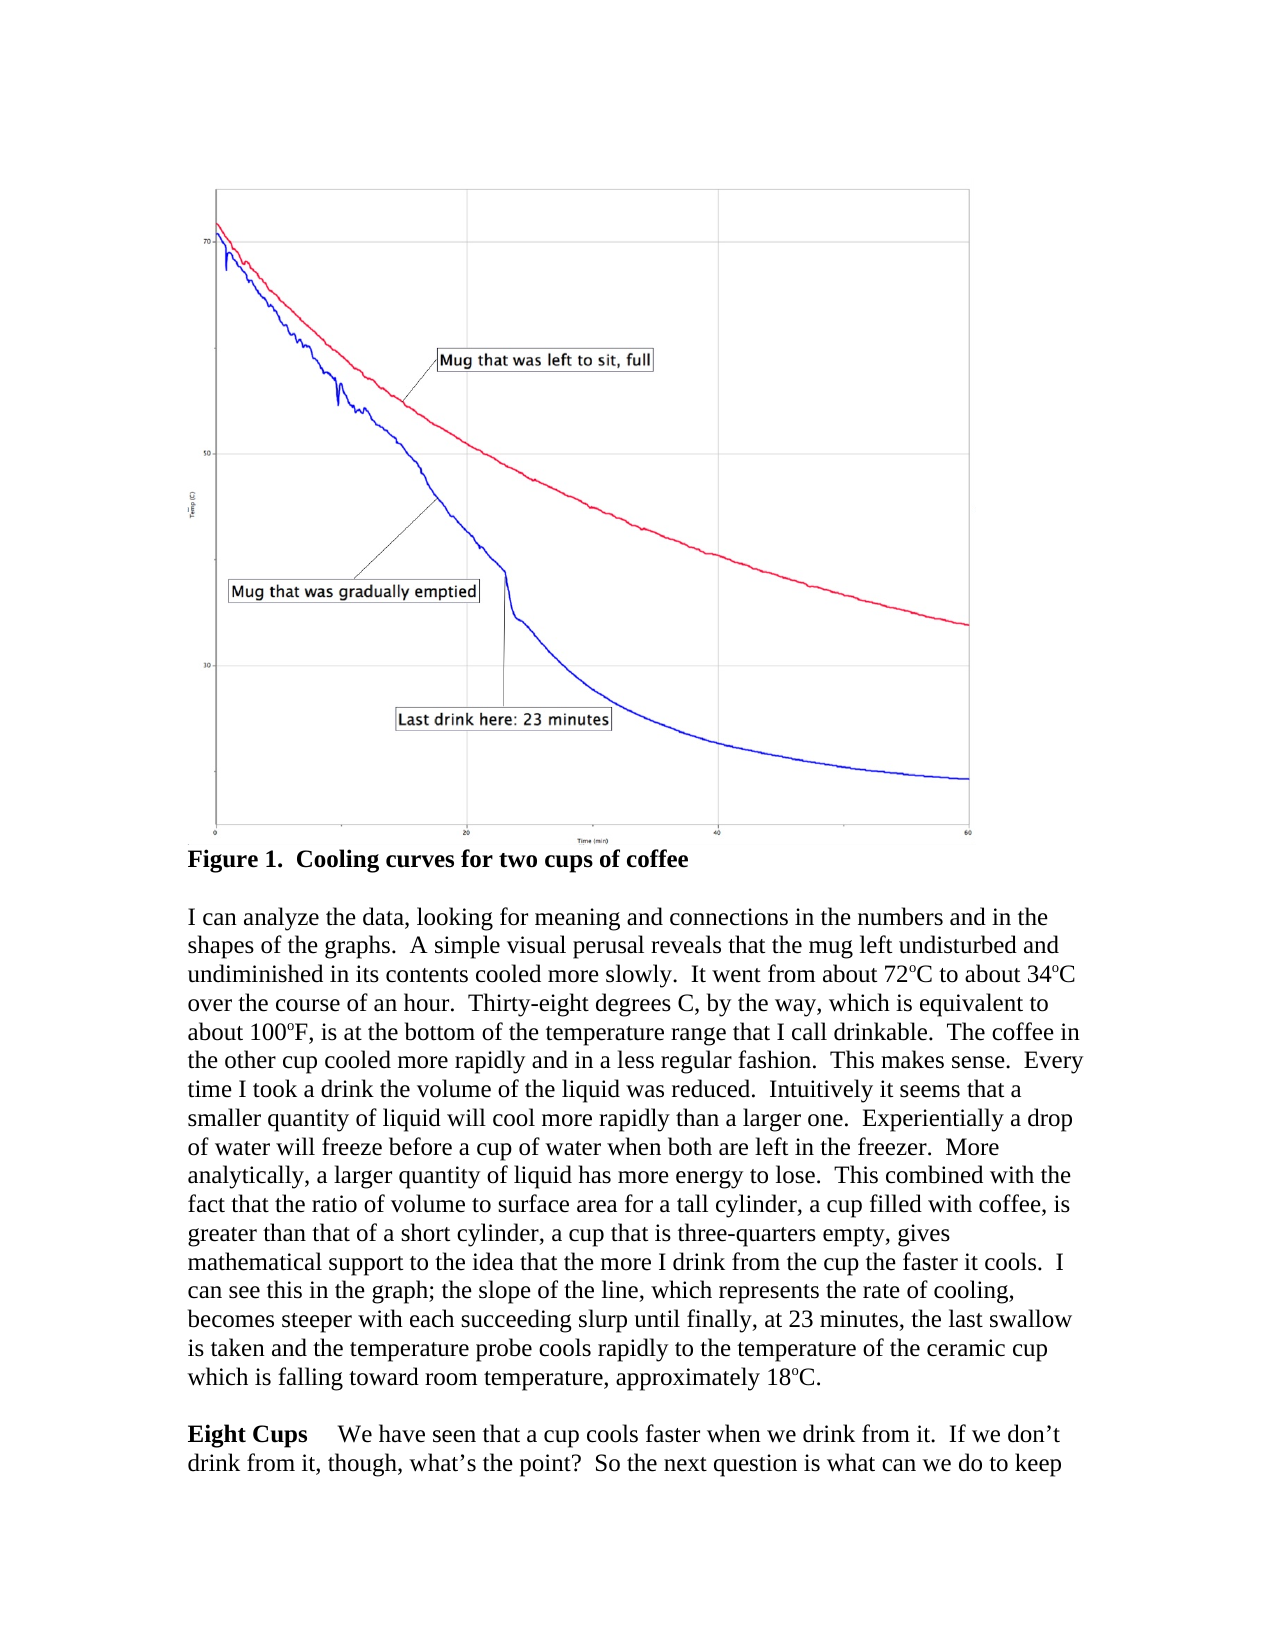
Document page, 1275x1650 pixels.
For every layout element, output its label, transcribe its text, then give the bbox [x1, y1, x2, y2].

picture [187, 178, 976, 845]
text I can analyze the data, looking for meaning and connections in the numbers and in the shapes of the graphs. A simple visual perusal reveals that the mug left undisturbed and undiminished in its contents cooled more slowly. It went from about 72oC to about 34oC over the course of an hour. Thirty-eight degrees C, by the way, which is equivalent to about 100oF, is at the bottom of the temperature range that I call drinkable. The coffee in the other cup cooled more rapidly and in a less regular fashion. This makes sense. Every time I took a drink the volume of the liquid was reduced. Intuitively it seems that a smaller quantity of liquid will cool more rapidly than a larger one. Experientially a drop of water will freeze before a cup of water when both are left in the freezer. More analytically, a larger quantity of liquid has more energy to lose. This combined with the fact that the ratio of volume to surface area for a tall cylinder, a cup filled with coffee, is greater than that of a short cylinder, a cup that is three-quarters empty, gives mathematical support to the idea that the more I drink from the cup the faster it cools. I can see this in the graph; the slope of the line, which represents the rate of cooling, becomes steeper with each succeeding slurp until finally, at 23 minutes, the last swallow is taken and the temperature probe cools rapidly to the temperature of the ceramic cup which is falling toward room temperature, approximately 18oC. [187, 902, 1087, 1390]
text Figure 1. Cooling curves for two cups of coffee [187, 844, 1087, 873]
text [187, 1419, 1087, 1477]
